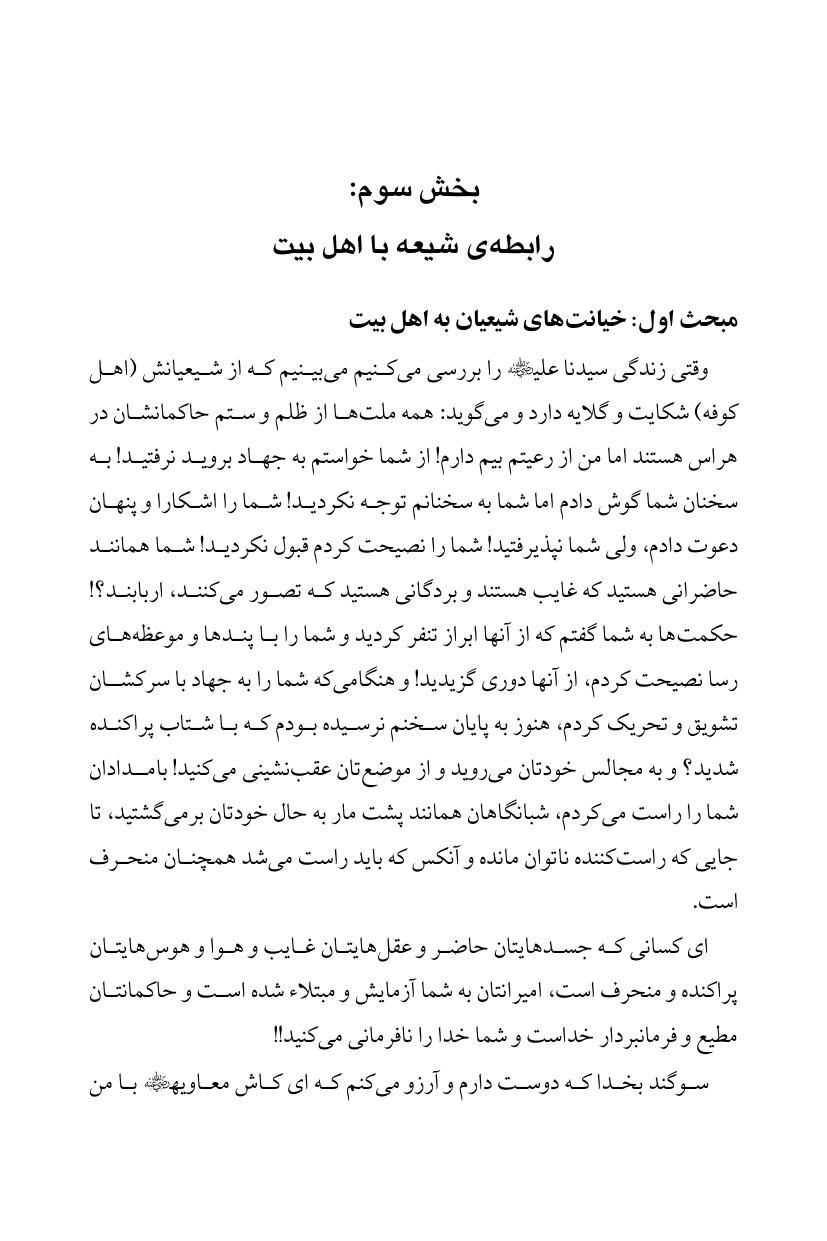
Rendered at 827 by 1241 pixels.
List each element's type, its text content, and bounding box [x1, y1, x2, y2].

text وقتی زندگی سیدنا علیس را بررسی می‌کنیم می‌بینیم که از شیعیانش (اهل کوفه) شکایت و گلایه دارد و می‌گوید: همه ملت‌ها از ظلم و ستم حاکمانشان در هراس هستند اما من از رعیتم بیم دارم! از شما خواستم به جهاد بروید نرفتید! به سخنان شما گوش دادم اما شما به سخنانم توجه نکردید! شما را اشکارا و پنهان دعوت دادم، ولی شما نپذیرفتید! شما را نصیحت کردم قبول نکردید! شما همانند حاضرانی هستید که غایب هستند و بردگانی هستید که تصور می‌کنند، اربابند؟! حکمت‌ها به شما گفتم که از آنها ابراز تنفر کردید و شما را با پندها و موعظه‌های رسا نصیحت کردم، از آنها دوری گزیدید! و هنگامی‌که شما را به جهاد با سرکشان تشویق و تحریک کردم، هنوز به پایان سخنم نرسیده بودم که با شتاب پراکنده شدید؟ و به مجالس خودتان می‌روید و از موضع‌تان عقب‌نشینی می‌کنید! بامدادان شما را راست می‌کردم، شبانگاهان همانند پشت مار به حال خودتان برمی‌گشتید، تا جایی که راست‌کننده ناتوان مانده و آنکس که باید راست می‌شد همچنان منحرف است. [89, 346, 738, 927]
text بخش سوم: رابطه‌ی شيعه با اهل بيت [89, 161, 738, 275]
text ای کسانی که جسدهایتان حاضر و عقل‌هایتان غایب و هوا و هوس‌هایتان پراکنده و منحرف است، امیرانتان به شما آزمایش و مبتلاء شده است و حاکمانتان مطیع و فرمانبردار خداست و شما خدا را نافرمانی ‌می‌کنید!! [89, 927, 738, 1060]
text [89, 1060, 738, 1108]
text مبحث اول: خيانت‌های شيعيان به اهل بيت [89, 300, 738, 340]
